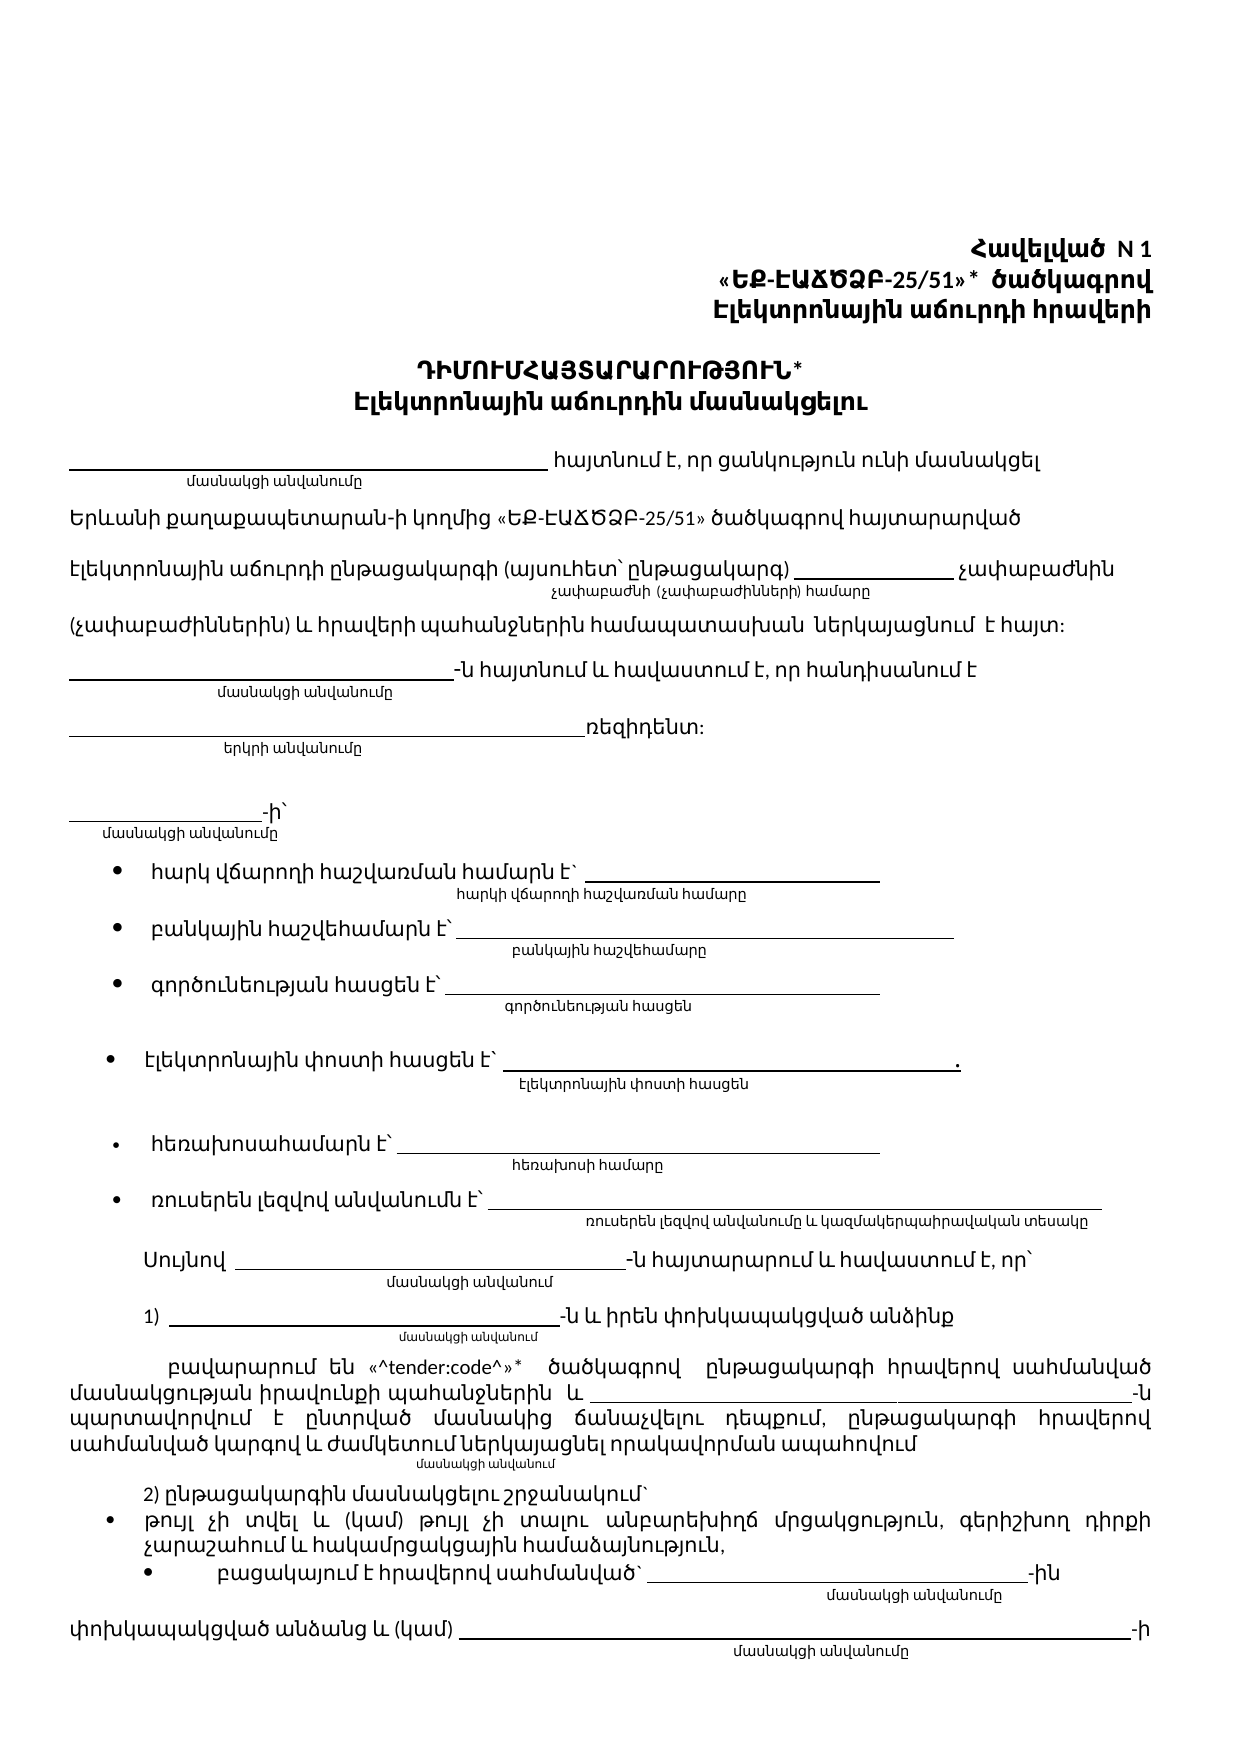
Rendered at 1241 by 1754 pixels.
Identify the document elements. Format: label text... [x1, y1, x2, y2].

list գործունեության հասցեն է՝ [113, 972, 1152, 998]
text -ի՝ [69, 799, 1152, 824]
text ռեզիդենտ: [69, 714, 1152, 739]
text -ն հայտնում և հավաստում է, որ հանդիսանում է [69, 653, 1152, 684]
list բացակայում է հրավերով սահմանված` -ին [69, 1558, 1152, 1586]
text մասնակցի անվանումը [69, 684, 1152, 714]
text հեռախոսի համարը [438, 1156, 1152, 1187]
list հեռախոսահամարն է՝ [113, 1131, 1152, 1156]
text մասնակցի անվանումը [69, 824, 1152, 855]
text բավարարում են «^tender:code^»* ծածկագրով ընթացակարգի հրավերով սահմանված մասնակցության իրավունքի պահանջներին և -ն պարտավորվում է ընտրված մասնակից ճանաչվելու դեպքում, ընթացակարգի հրավերով սահմանված կարգով և ժամկետում ներկայացնել որակավորման ապահովում [69, 1354, 1152, 1456]
text մասնակցի անվանումը [69, 1642, 1152, 1672]
text հարկի վճարողի հաշվառման համարը [69, 885, 1152, 916]
text գործունեության հասցեն [69, 998, 1152, 1028]
subtitle Էլեկտրոնային աճուրդին մասնակցելու [69, 386, 1152, 417]
text էլեկտրոնային աճուրդի ընթացակարգի (այսուհետ՝ ընթացակարգ) չափաբաժնին [69, 556, 1152, 582]
text չափաբաժնի (չափաբաժինների) համարը [69, 582, 1152, 612]
list հարկ վճարողի հաշվառման համարն է` [113, 855, 1152, 885]
list թույլ չի տվել և (կամ) թույլ չի տալու անբարեխիղճ մրցակցություն, գերիշխող դիրքի չարաշահում և հակամրցակցային համաձայնություն, [107, 1507, 1152, 1558]
text ռուսերեն լեզվով անվանումը և կազմակերպաիրավական տեսակը [512, 1212, 1152, 1243]
text 1) -ն և իրեն փոխկապակցված անձինք [69, 1304, 1152, 1329]
text մասնակցի անվանում [69, 1456, 1152, 1482]
text ԴԻՄՈՒՄՀԱՅՏԱՐԱՐՈՒԹՅՈՒՆ* [69, 356, 1152, 386]
text Հավելված N 1 [69, 233, 1152, 264]
text մասնակցի անվանումը [69, 472, 1152, 503]
list ռուսերեն լեզվով անվանումն է՝ [113, 1187, 1152, 1212]
text երկրի անվանումը [69, 739, 1152, 770]
text փոխկապակցված անձանց և (կամ) -ի [69, 1616, 1152, 1642]
text Սույնով -ն հայտարարում և հավաստում է, որ՝ [69, 1243, 1152, 1273]
text մասնակցի անվանում [69, 1329, 1152, 1354]
text հայտնում է, որ ցանկություն ունի մասնակցել [69, 447, 1152, 472]
text մասնակցի անվանումը [69, 1586, 1152, 1616]
text մասնակցի անվանում [69, 1273, 1152, 1304]
text Էլեկտրոնային աճուրդի հրավերի [69, 294, 1152, 325]
list բանկային հաշվեհամարն է՝ [113, 916, 1152, 941]
text «ԵՔ-ԷԱՃԾՁԲ-25/51»* ծածկագրով [69, 264, 1152, 294]
list էլեկտրոնային փոստի հասցեն է` . [107, 1041, 1152, 1075]
text 2) ընթացակարգին մասնակցելու շրջանակում` [69, 1482, 1152, 1507]
text բանկային հաշվեհամարը [438, 941, 1152, 972]
text (չափաբաժիններին) և հրավերի պահանջներին համապատասխան ներկայացնում է հայտ: [69, 612, 1152, 638]
text էլեկտրոնային փոստի հասցեն [364, 1075, 1152, 1105]
text Երևանի քաղաքապետարան-ի կողմից «ԵՔ-ԷԱՃԾՁԲ-25/51» ծածկագրով հայտարարված [69, 503, 1152, 531]
